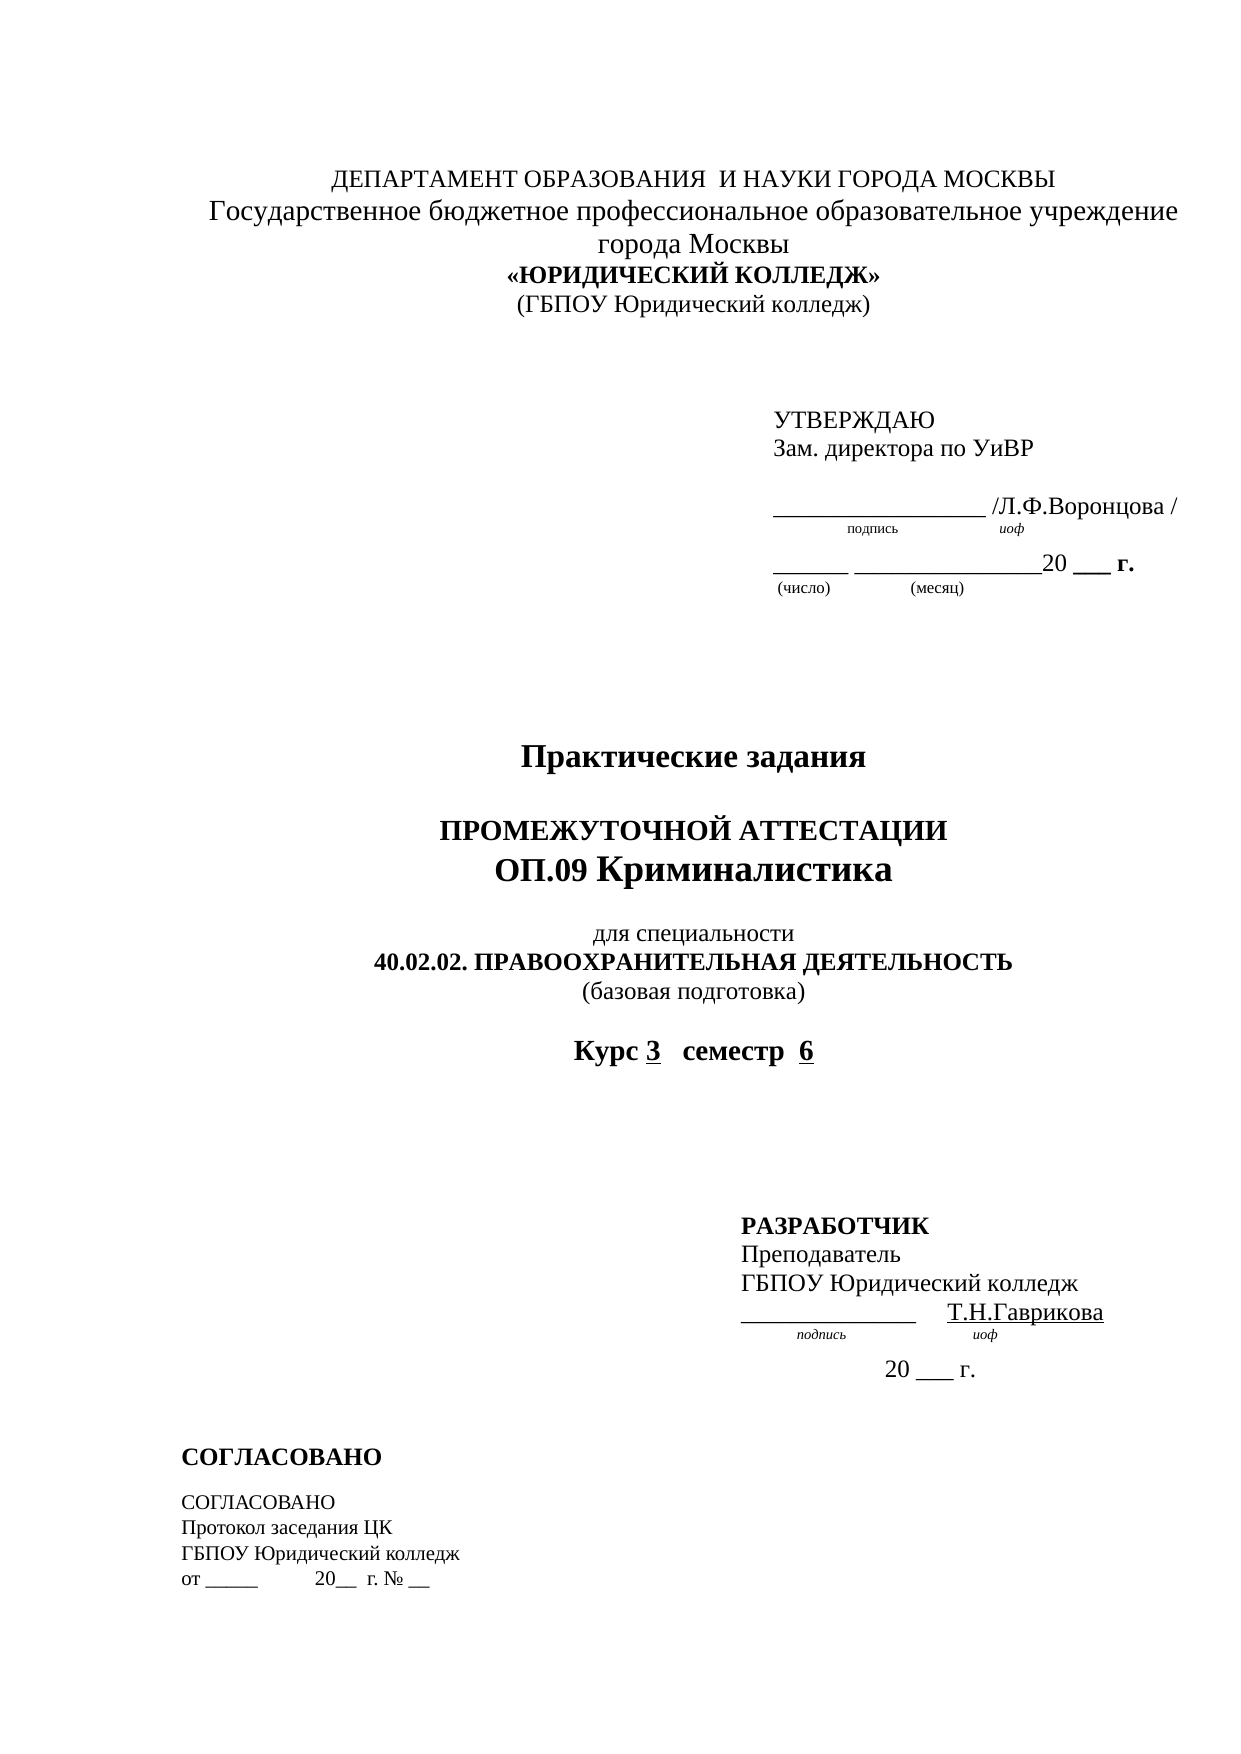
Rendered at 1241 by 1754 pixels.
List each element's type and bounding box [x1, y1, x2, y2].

table_header [161, 44, 1226, 1659]
